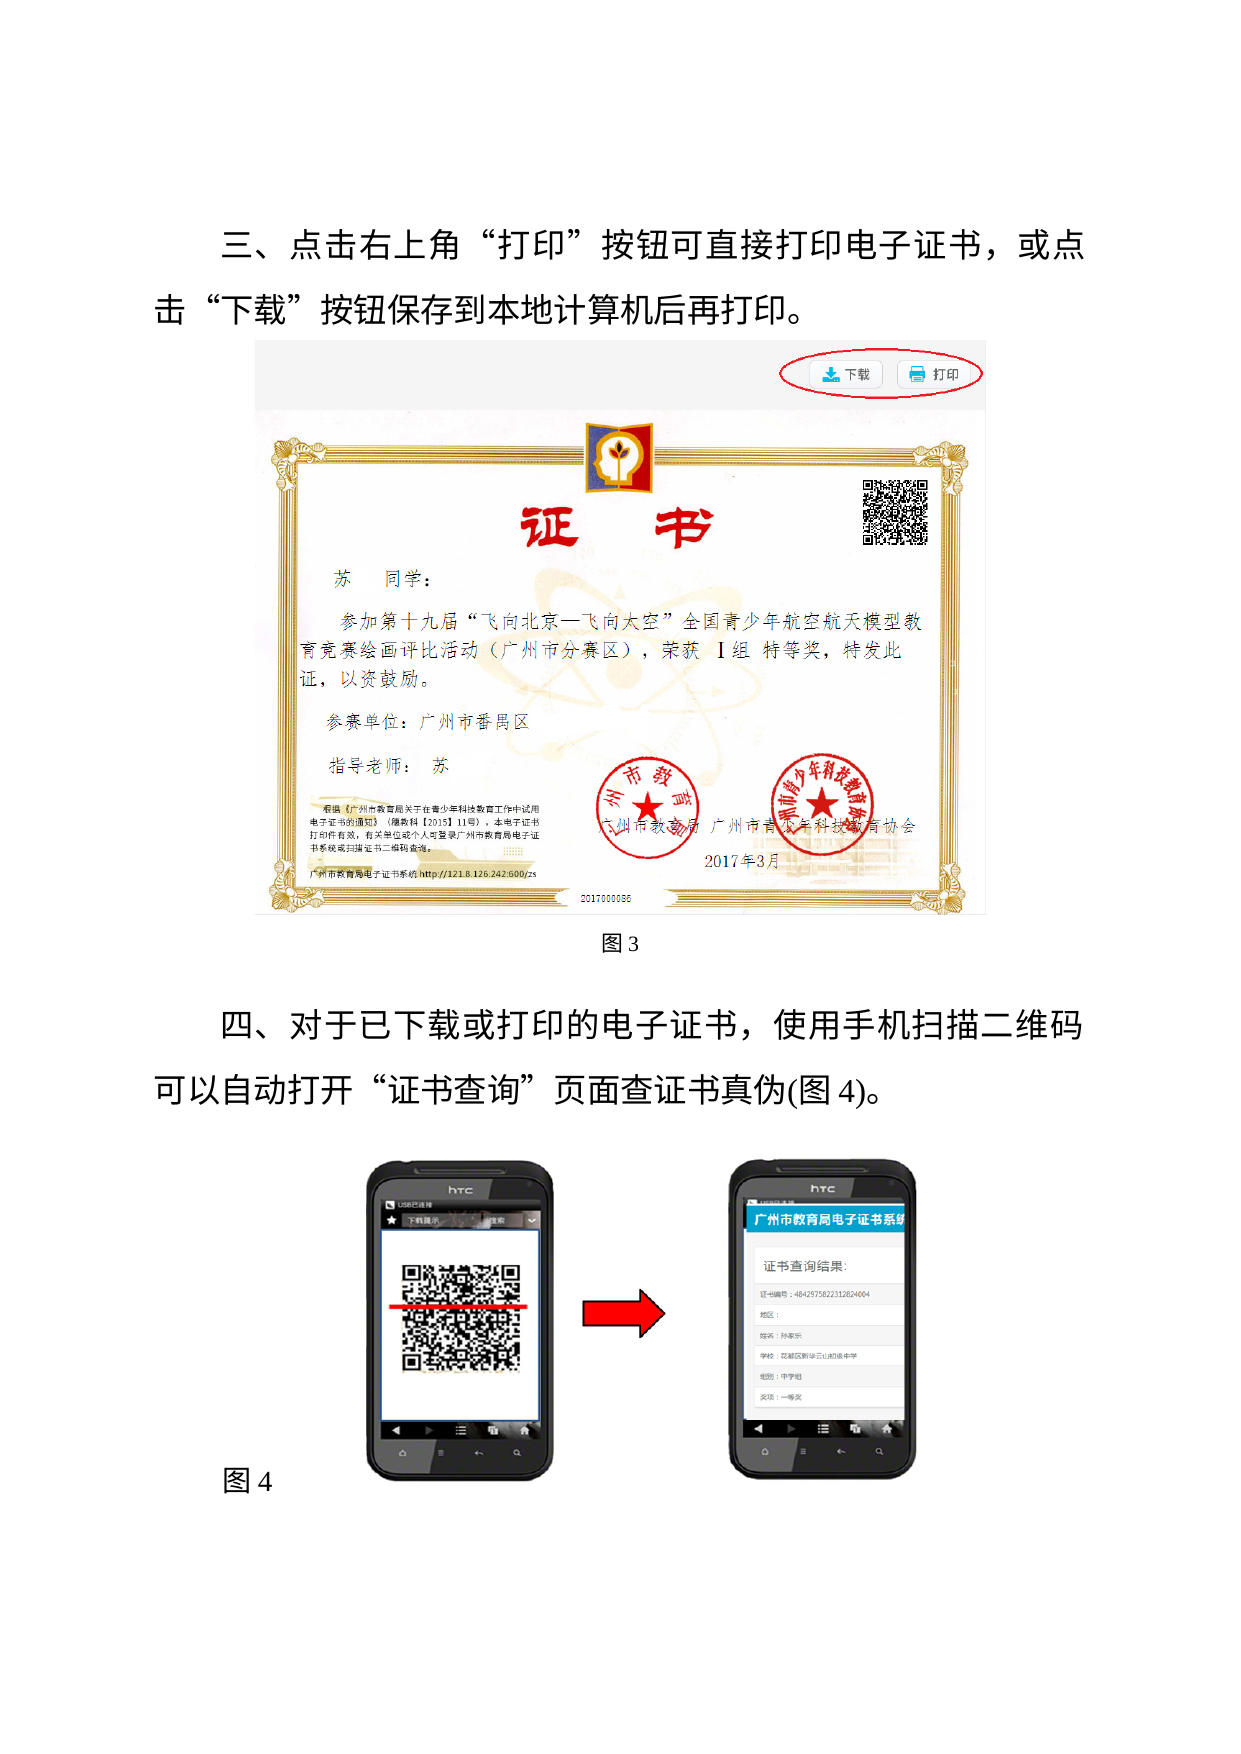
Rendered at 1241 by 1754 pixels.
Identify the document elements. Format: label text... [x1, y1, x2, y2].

text 图4 [154, 1446, 1087, 1511]
text 三、点击右上角“打印”按钮可直接打印电子证书，或点击“下载”按钮保存到本地计算机后再打印。 [153, 211, 1087, 341]
picture [359, 1146, 940, 1492]
text 四、对于已下载或打印的电子证书，使用手机扫描二维码，可以自动打开“证书查询”页面查证书真伪(图4)。 [153, 991, 1087, 1121]
text 图3 [153, 926, 1087, 958]
picture [254, 340, 986, 915]
